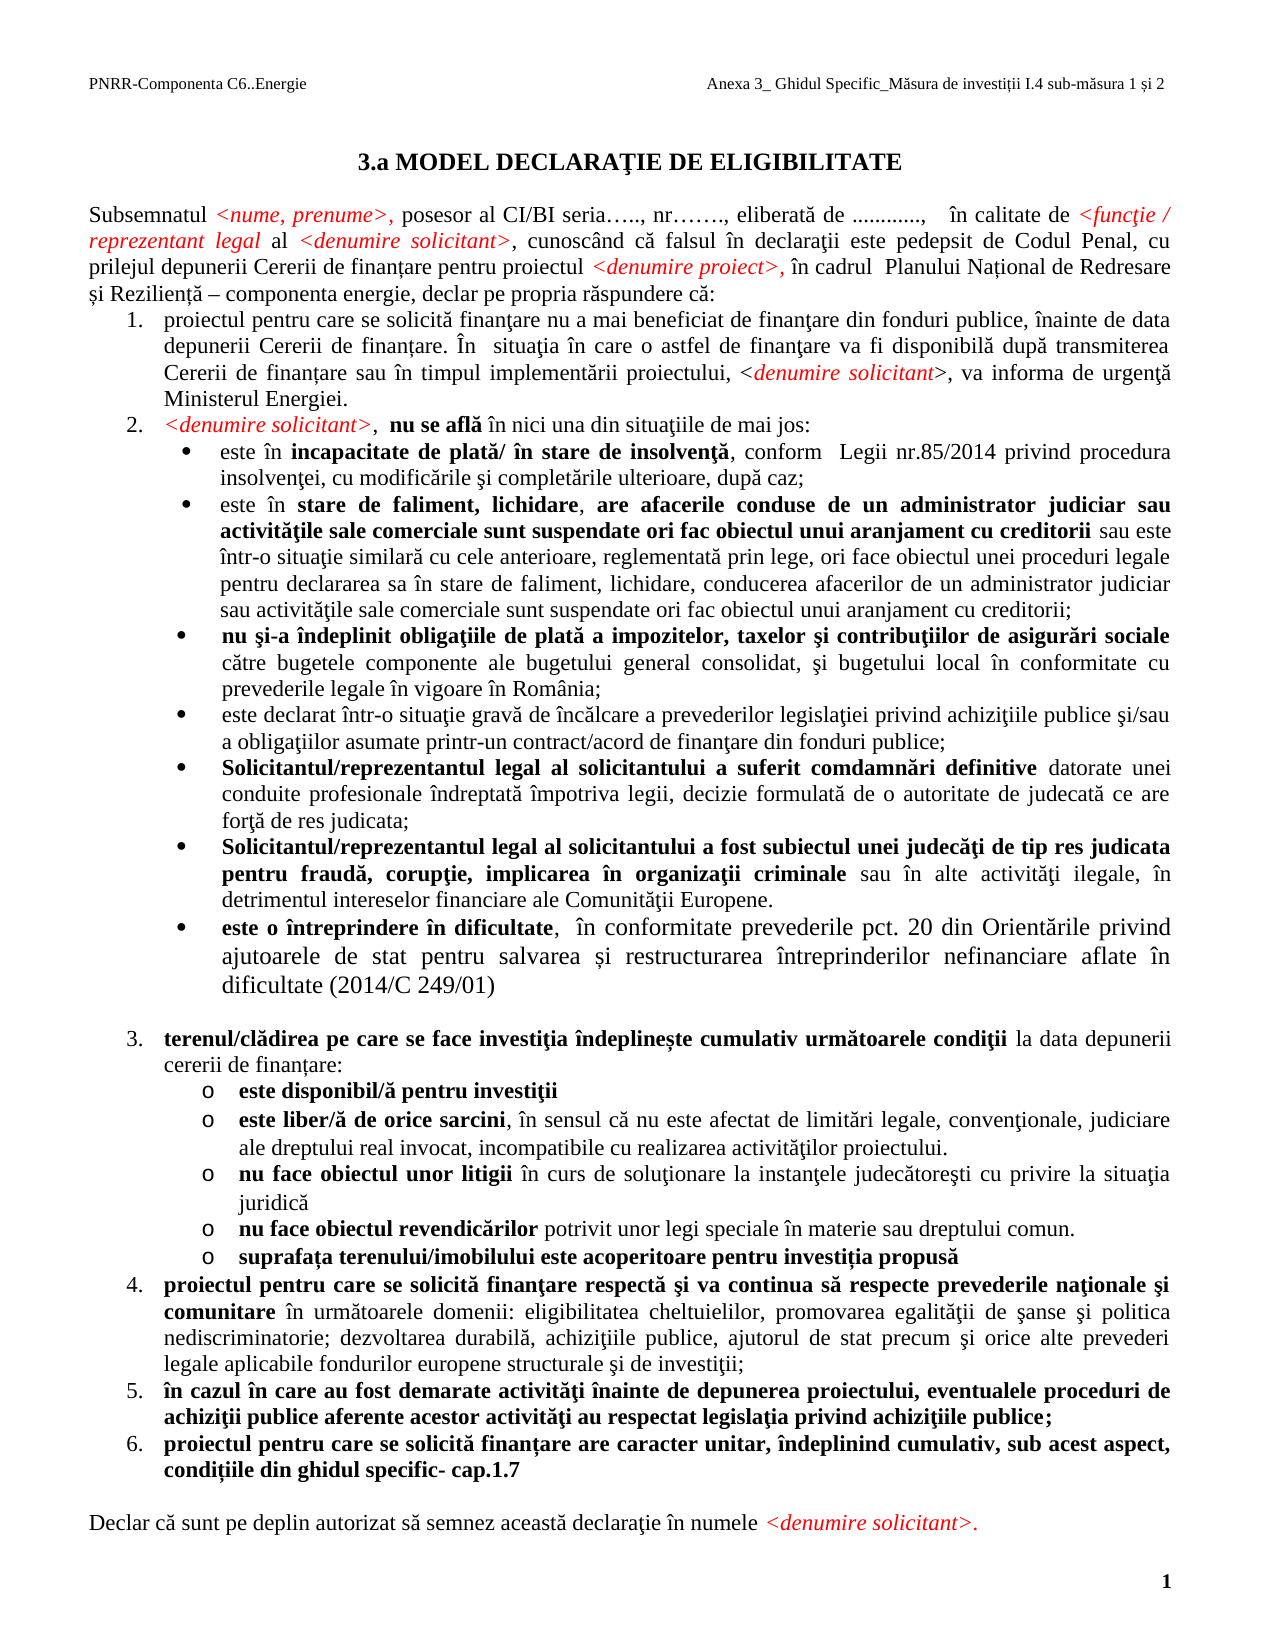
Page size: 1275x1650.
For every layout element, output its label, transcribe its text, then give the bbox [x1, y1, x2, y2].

list proiectul pentru care se solicită finanţare respectă şi va continua să respecte prevederile naţionale şi comunitare în următoarele domenii: eligibilitatea cheltuielilor, promovarea egalităţii de şanse şi politica nediscriminatorie; dezvoltarea durabilă, achiziţiile publice, ajutorul de stat precum şi orice alte prevederi legale aplicabile fondurilor europene structurale şi de investiţii; [126, 1271, 1172, 1377]
text Subsemnatul <nume, prenume>, posesor al CI/BI seria….., nr……., eliberată de ............, în calitate de <funcţie / reprezentant legal al <denumire solicitant>, cunoscând că falsul în declaraţii este pedepsit de Codul Penal, cu prilejul depunerii Cererii de finanțare pentru proiectul <denumire proiect>, în cadrul Planului Național de Redresare și Reziliență – componenta energie, declar pe propria răspundere că: [89, 201, 1172, 306]
list este o întreprindere în dificultate, în conformitate prevederile pct. 20 din Orientările privind ajutoarele de stat pentru salvarea și restructurarea întreprinderilor nefinanciare aflate în dificultate (2014/C 249/01) [177, 912, 1172, 998]
list este declarat într-o situaţie gravă de încălcare a prevederilor legislaţiei privind achiziţiile publice şi/sau a obligaţiilor asumate printr-un contract/acord de finanţare din fonduri publice; [177, 701, 1172, 754]
text Declar că sunt pe deplin autorizat să semnez această declaraţie în numele <denumire solicitant>. [89, 1509, 1172, 1535]
list Solicitantul/reprezentantul legal al solicitantului a suferit comdamnări definitive datorate unei conduite profesionale îndreptată împotriva legii, decizie formulată de o autoritate de judecată ce are forţă de res judicata; [177, 754, 1172, 833]
list terenul/clădirea pe care se face investiţia îndeplinește cumulativ următoarele condiţii la data depunerii cererii de finanțare: [126, 1025, 1172, 1078]
list Solicitantul/reprezentantul legal al solicitantului a fost subiectul unei judecăţi de tip res judicata pentru fraudă, corupţie, implicarea în organizaţii criminale sau în alte activităţi ilegale, în detrimentul intereselor financiare ale Comunităţii Europene. [177, 833, 1172, 912]
list nu face obiectul revendicărilor potrivit unor legi speciale în materie sau dreptului comun. [201, 1215, 1172, 1243]
list suprafața terenului/imobilului este acoperitoare pentru investiția propusă [201, 1243, 1172, 1271]
list proiectul pentru care se solicită finanțare are caracter unitar, îndeplinind cumulativ, sub acest aspect, condițiile din ghidul specific- cap.1.7 [126, 1429, 1172, 1482]
list este în stare de faliment, lichidare, are afacerile conduse de un administrator judiciar sau activităţile sale comerciale sunt suspendate ori fac obiectul unui aranjament cu creditorii sau este într-o situaţie similară cu cele anterioare, reglementată prin lege, ori face obiectul unei proceduri legale pentru declararea sa în stare de faliment, lichidare, conducerea afacerilor de un administrator judiciar sau activităţile sale comerciale sunt suspendate ori fac obiectul unui aranjament cu creditorii; [182, 491, 1172, 622]
list nu face obiectul unor litigii în curs de soluţionare la instanţele judecătoreşti cu privire la situaţia juridică [201, 1160, 1172, 1215]
text 3.a MODEL DECLARAŢIE DE ELIGIBILITATE [89, 147, 1172, 176]
list <denumire solicitant>, nu se află în nici una din situaţiile de mai jos: [126, 412, 1172, 438]
list este în incapacitate de plată/ în stare de insolvenţă, conform Legii nr.85/2014 privind procedura insolvenţei, cu modificările şi completările ulterioare, după caz; [182, 438, 1172, 491]
list este disponibil/ă pentru investiţii [201, 1078, 1172, 1106]
list nu şi-a îndeplinit obligaţiile de plată a impozitelor, taxelor şi contribuţiilor de asigurări sociale către bugetele componente ale bugetului general consolidat, şi bugetului local în conformitate cu prevederile legale în vigoare în România; [177, 622, 1172, 701]
list este liber/ă de orice sarcini, în sensul că nu este afectat de limitări legale, convenţionale, judiciare ale dreptului real invocat, incompatibile cu realizarea activităţilor proiectului. [201, 1106, 1172, 1160]
list proiectul pentru care se solicită finanţare nu a mai beneficiat de finanţare din fonduri publice, înainte de data depunerii Cererii de finanțare. În situaţia în care o astfel de finanţare va fi disponibilă după transmiterea Cererii de finanțare sau în timpul implementării proiectului, <denumire solicitant>, va informa de urgenţă Ministerul Energiei. [126, 306, 1172, 412]
list în cazul în care au fost demarate activităţi înainte de depunerea proiectului, eventualele proceduri de achiziţii publice aferente acestor activităţi au respectat legislaţia privind achiziţiile publice; [126, 1377, 1172, 1429]
